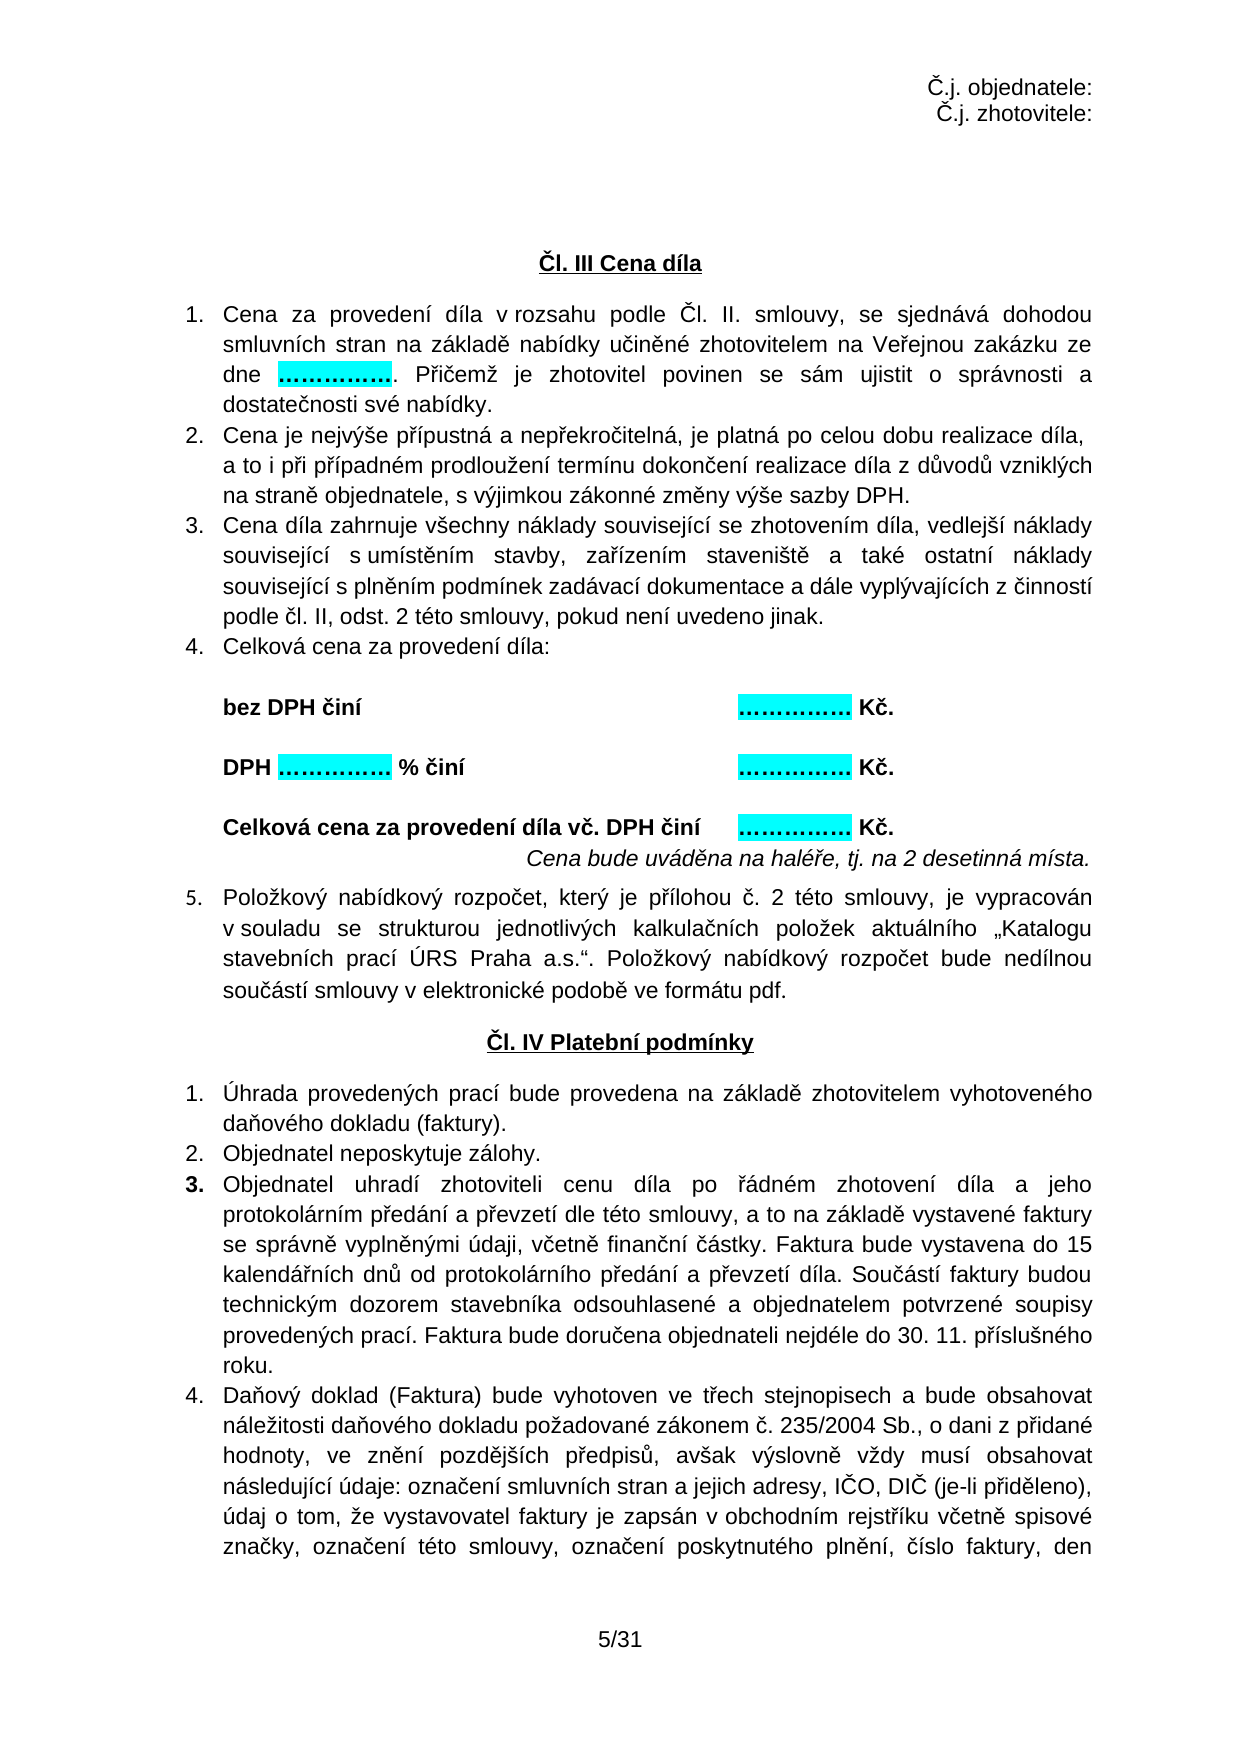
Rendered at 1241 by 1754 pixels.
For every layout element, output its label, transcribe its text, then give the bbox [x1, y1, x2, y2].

list DPH …………… % činí …………… Kč. [392, 754, 738, 780]
list bez DPH činí …………… Kč. [223, 693, 1093, 720]
list Úhrada provedených prací bude provedena na základě zhotovitelem vyhotoveného daňového dokladu (faktury). [185, 1080, 1093, 1137]
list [185, 1382, 1093, 1559]
list DPH …………… % činí …………… Kč. [852, 754, 1093, 780]
list Celková cena za provedení díla vč. DPH činí …………… Kč. [852, 814, 1093, 841]
list Celková cena za provedení díla vč. DPH činí …………… Kč. [223, 814, 738, 841]
list Cena díla zahrnuje všechny náklady související se zhotovením díla, vedlejší náklady související s umístěním stavby, zařízením staveniště a také ostatní náklady související s plněním podmínek zadávací dokumentace a dále vyplývajících z činností podle čl. II, odst. 2 této smlouvy, pokud není uvedeno jinak. [185, 512, 1093, 629]
text Čl. III Cena díla [148, 250, 1093, 276]
list Cena je nejvýše přípustná a nepřekročitelná, je platná po celou dobu realizace díla, a to i při případném prodloužení termínu dokončení realizace díla z důvodů vzniklých na straně objednatele, s výjimkou zákonné změny výše sazby DPH. [185, 422, 1093, 508]
list Celková cena za provedení díla: [185, 633, 1093, 659]
list Cena za provedení díla v rozsahu podle Čl. II. smlouvy, se sjednává dohodou smluvních stran na základě nabídky učiněné zhotovitelem na Veřejnou zakázku ze dne ……………. Přičemž je zhotovitel povinen se sám ujistit o správnosti a dostatečnosti své nabídky. [185, 301, 1093, 418]
list Objednatel neposkytuje zálohy. [185, 1140, 1093, 1167]
list Položkový nabídkový rozpočet, který je přílohou č. 2 této smlouvy, je vypracován v souladu se strukturou jednotlivých kalkulačních položek aktuálního „Katalogu stavebních prací ÚRS Praha a.s.“. Položkový nabídkový rozpočet bude nedílnou součástí smlouvy v elektronické podobě ve formátu pdf. [185, 883, 1093, 1004]
text Čl. IV Platební podmínky [148, 1029, 1093, 1055]
text Cena bude uváděna na haléře, tj. na 2 desetinná místa. [223, 844, 1093, 871]
list Objednatel uhradí zhotoviteli cenu díla po řádném zhotovení díla a jeho protokolárním předání a převzetí dle této smlouvy, a to na základě vystavené faktury se správně vyplněnými údaji, včetně finanční částky. Faktura bude vystavena do 15 kalendářních dnů od protokolárního předání a převzetí díla. Součástí faktury budou technickým dozorem stavebníka odsouhlasené a objednatelem potvrzené soupisy provedených prací. Faktura bude doručena objednateli nejdéle do 30. 11. příslušného roku. [185, 1171, 1093, 1378]
